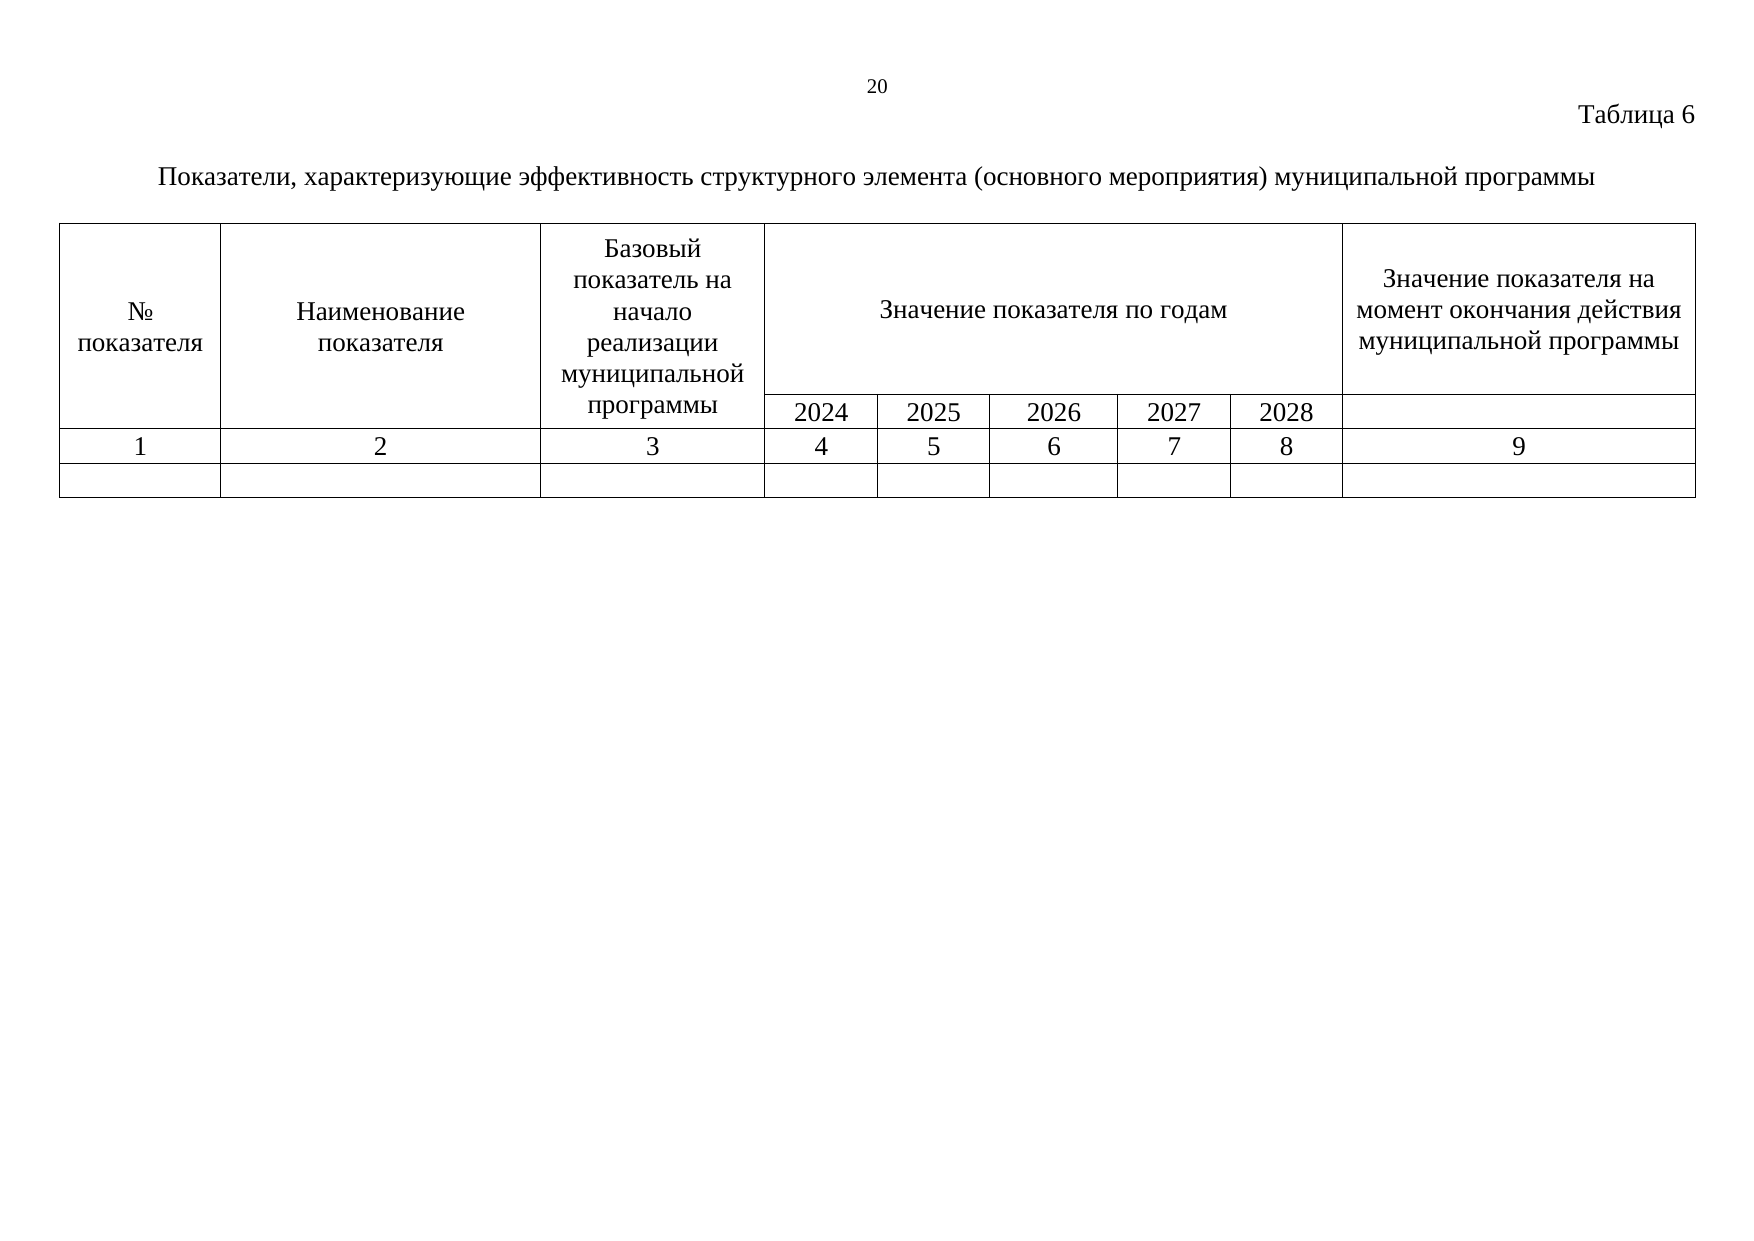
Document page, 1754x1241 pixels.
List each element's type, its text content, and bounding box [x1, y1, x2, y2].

table_header Значение показателя по годам [765, 224, 1342, 394]
table_cell [221, 464, 540, 497]
table_cell [541, 464, 764, 497]
table_cell 4 [765, 429, 877, 462]
table_cell 8 [1231, 429, 1342, 462]
table_cell 3 [541, 429, 764, 462]
table_cell 2025 [878, 395, 989, 428]
table_header Наименование показателя [221, 224, 540, 428]
table_header Базовый показатель на начало реализации муниципальной программы [541, 224, 764, 428]
table_cell 2026 [990, 395, 1117, 428]
table_cell [1343, 395, 1695, 428]
table_cell 2 [221, 429, 540, 462]
table_cell [60, 464, 220, 497]
table_cell 9 [1343, 429, 1695, 462]
table_cell [1231, 464, 1342, 497]
table_cell 7 [1118, 429, 1230, 462]
table_cell [878, 464, 989, 497]
table_cell 1 [60, 429, 220, 462]
table_cell 5 [878, 429, 989, 462]
table_header № показателя [60, 224, 220, 428]
text Таблица 6 [59, 98, 1695, 129]
table_cell [765, 464, 877, 497]
table_cell [1343, 464, 1695, 497]
table_cell 2027 [1118, 395, 1230, 428]
text Показатели, характеризующие эффективность структурного элемента (основного мероприятия) муниципальной программы [59, 160, 1695, 191]
table_cell [1118, 464, 1230, 497]
table_cell 2024 [765, 395, 877, 428]
table_cell 2028 [1231, 395, 1342, 428]
table_cell 6 [990, 429, 1117, 462]
table_header Значение показателя на момент окончания действия муниципальной программы [1343, 224, 1695, 394]
table_cell [990, 464, 1117, 497]
